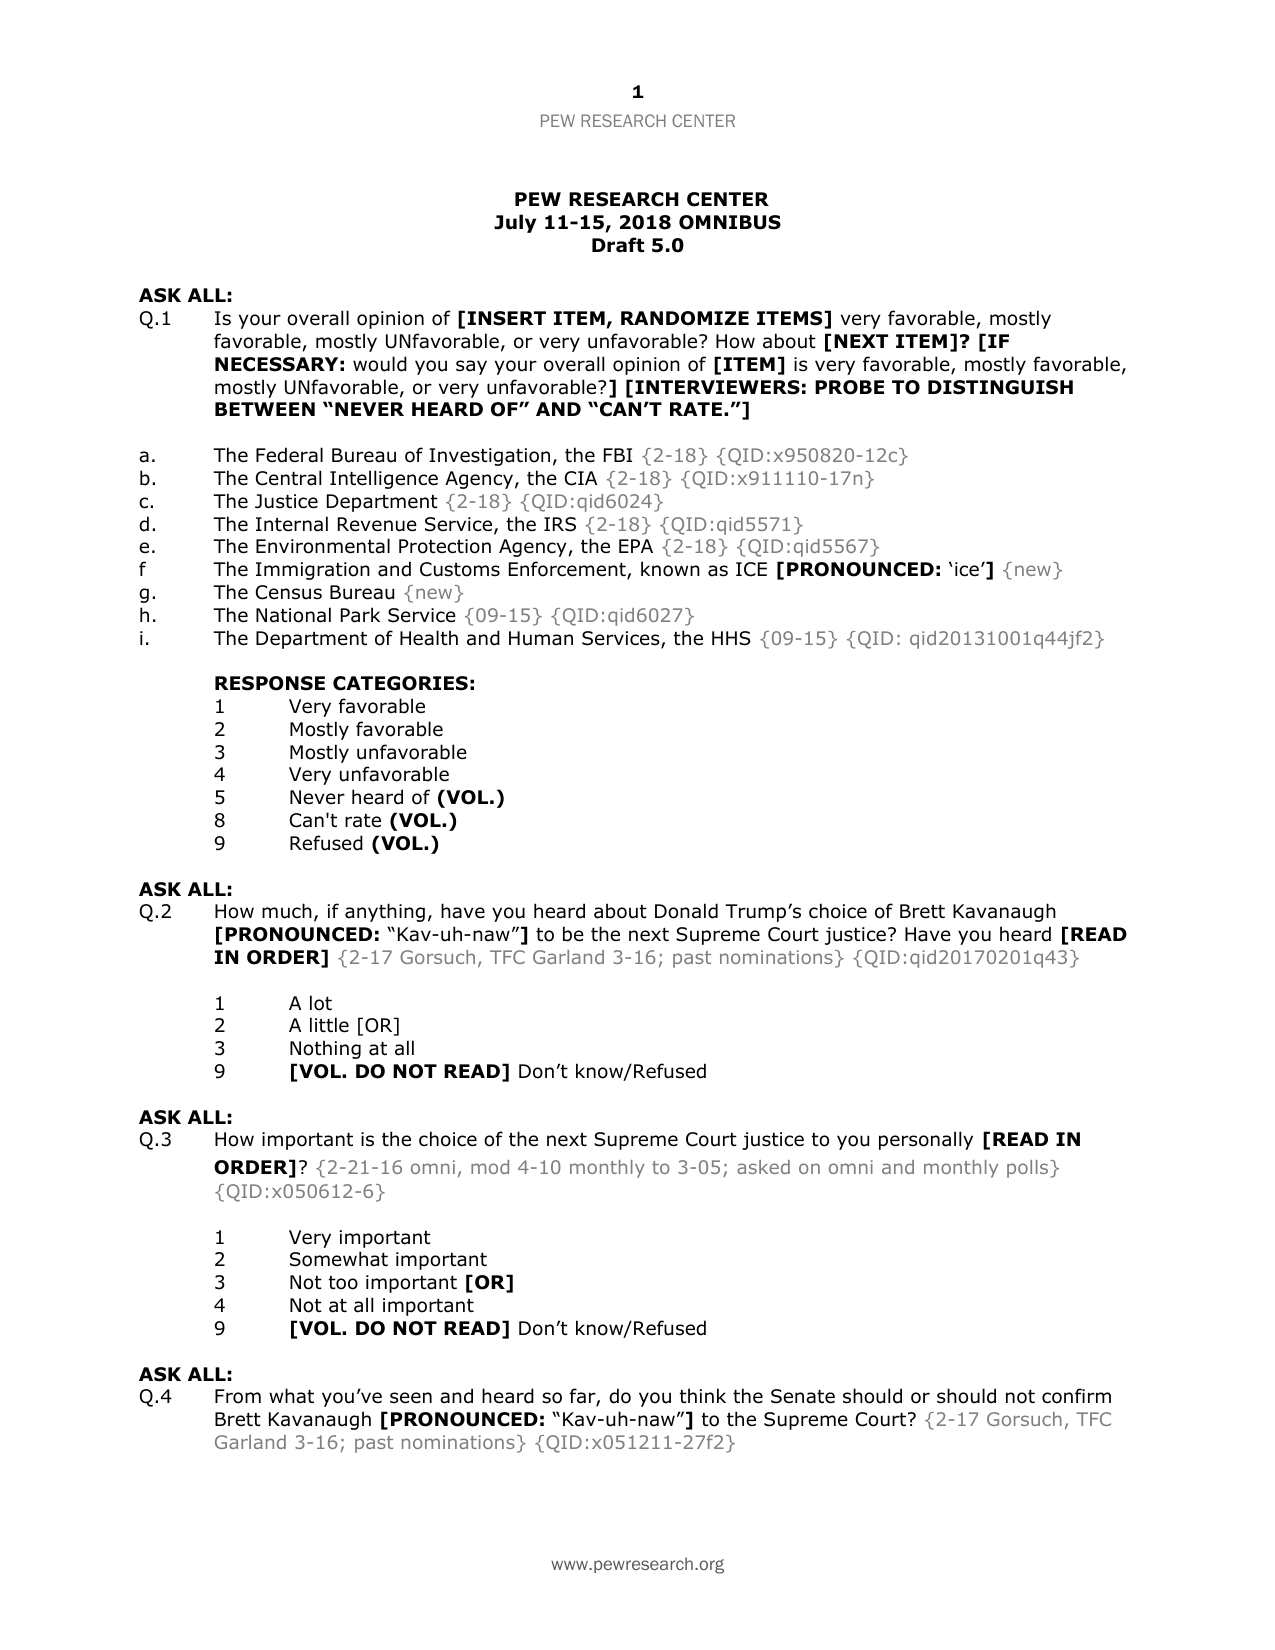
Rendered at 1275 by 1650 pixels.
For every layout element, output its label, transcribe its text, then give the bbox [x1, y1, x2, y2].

text ASK ALL: [139, 284, 1136, 307]
text 3 Nothing at all [214, 1037, 1136, 1059]
text b. The Central Intelligence Agency, the CIA {2-18} {QID:x911110-17n} [139, 466, 1136, 489]
text Draft 5.0 [139, 233, 1136, 256]
text 1 Very important [214, 1225, 1136, 1248]
text PEW RESEARCH CENTER [439, 187, 1136, 210]
text 3 Mostly unfavorable [214, 740, 1136, 763]
text 3 Not too important [OR] [214, 1271, 1136, 1294]
text d. The Internal Revenue Service, the IRS {2-18} {QID:qid5571} [139, 512, 1136, 535]
text 5 Never heard of (VOL.) [214, 786, 1136, 809]
text 1 Very favorable [214, 694, 1136, 717]
text 8 Can't rate (VOL.) [214, 809, 1136, 831]
text RESPONSE CATEGORIES: [214, 672, 1136, 694]
text Q.1 Is your overall opinion of [INSERT ITEM, RANDOMIZE ITEMS] very favorable, mostly favorable, mostly UNfavorable, or very unfavorable? How about [NEXT ITEM]? [IF NECESSARY: would you say your overall opinion of [ITEM] is very favorable, mostly favorable, mostly UNfavorable, or very unfavorable?] [INTERVIEWERS: PROBE TO DISTINGUISH BETWEEN “NEVER HEARD OF” AND “CAN’T RATE.”] [139, 307, 1136, 421]
text c. The Justice Department {2-18} {QID:qid6024} [139, 489, 1136, 512]
text e. The Environmental Protection Agency, the EPA {2-18} {QID:qid5567} [139, 535, 1136, 558]
text ASK ALL: [139, 1105, 1136, 1128]
text 9 Refused (VOL.) [214, 831, 1136, 854]
text ASK ALL: [139, 1362, 1136, 1385]
text a. The Federal Bureau of Investigation, the FBI {2-18} {QID:x950820-12c} [139, 444, 1136, 466]
text g. The Census Bureau {new} [139, 581, 1136, 603]
text 4 Not at all important [214, 1294, 1136, 1316]
text 4 Very unfavorable [214, 763, 1136, 786]
text 1 A lot [214, 991, 1136, 1014]
text h. The National Park Service {09-15} {QID:qid6027} [139, 603, 1136, 626]
text 9 [VOL. DO NOT READ] Don’t know/Refused [214, 1316, 1136, 1339]
text 9 [VOL. DO NOT READ] Don’t know/Refused [214, 1059, 1136, 1082]
text 2 Somewhat important [214, 1248, 1136, 1271]
text 2 Mostly favorable [214, 717, 1136, 740]
text f The Immigration and Customs Enforcement, known as ICE [PRONOUNCED: ‘ice’] {new} [139, 558, 1136, 581]
text Q.2 How much, if anything, have you heard about Donald Trump’s choice of Brett Kavanaugh [PRONOUNCED: “Kav-uh-naw”] to be the next Supreme Court justice? Have you heard [READ IN ORDER] {2-17 Gorsuch, TFC Garland 3-16; past nominations} {QID:qid20170201q43} [139, 900, 1136, 968]
text July 11-15, 2018 OMNIBUS [139, 210, 1136, 233]
text i. The Department of Health and Human Services, the HHS {09-15} {QID: qid20131001q44jf2} [139, 626, 1136, 649]
text Q.4 From what you’ve seen and heard so far, do you think the Senate should or should not confirm Brett Kavanaugh [PRONOUNCED: “Kav-uh-naw”] to the Supreme Court? {2-17 Gorsuch, TFC Garland 3-16; past nominations} {QID:x051211-27f2} [139, 1385, 1136, 1453]
text ASK ALL: [139, 877, 1136, 900]
text 2 A little [OR] [214, 1014, 1136, 1037]
text Q.3 How important is the choice of the next Supreme Court justice to you personally [READ IN ORDER]? {2-21-16 omni, mod 4-10 monthly to 3-05; asked on omni and monthly polls} {QID:x050612-6} [139, 1128, 1136, 1202]
